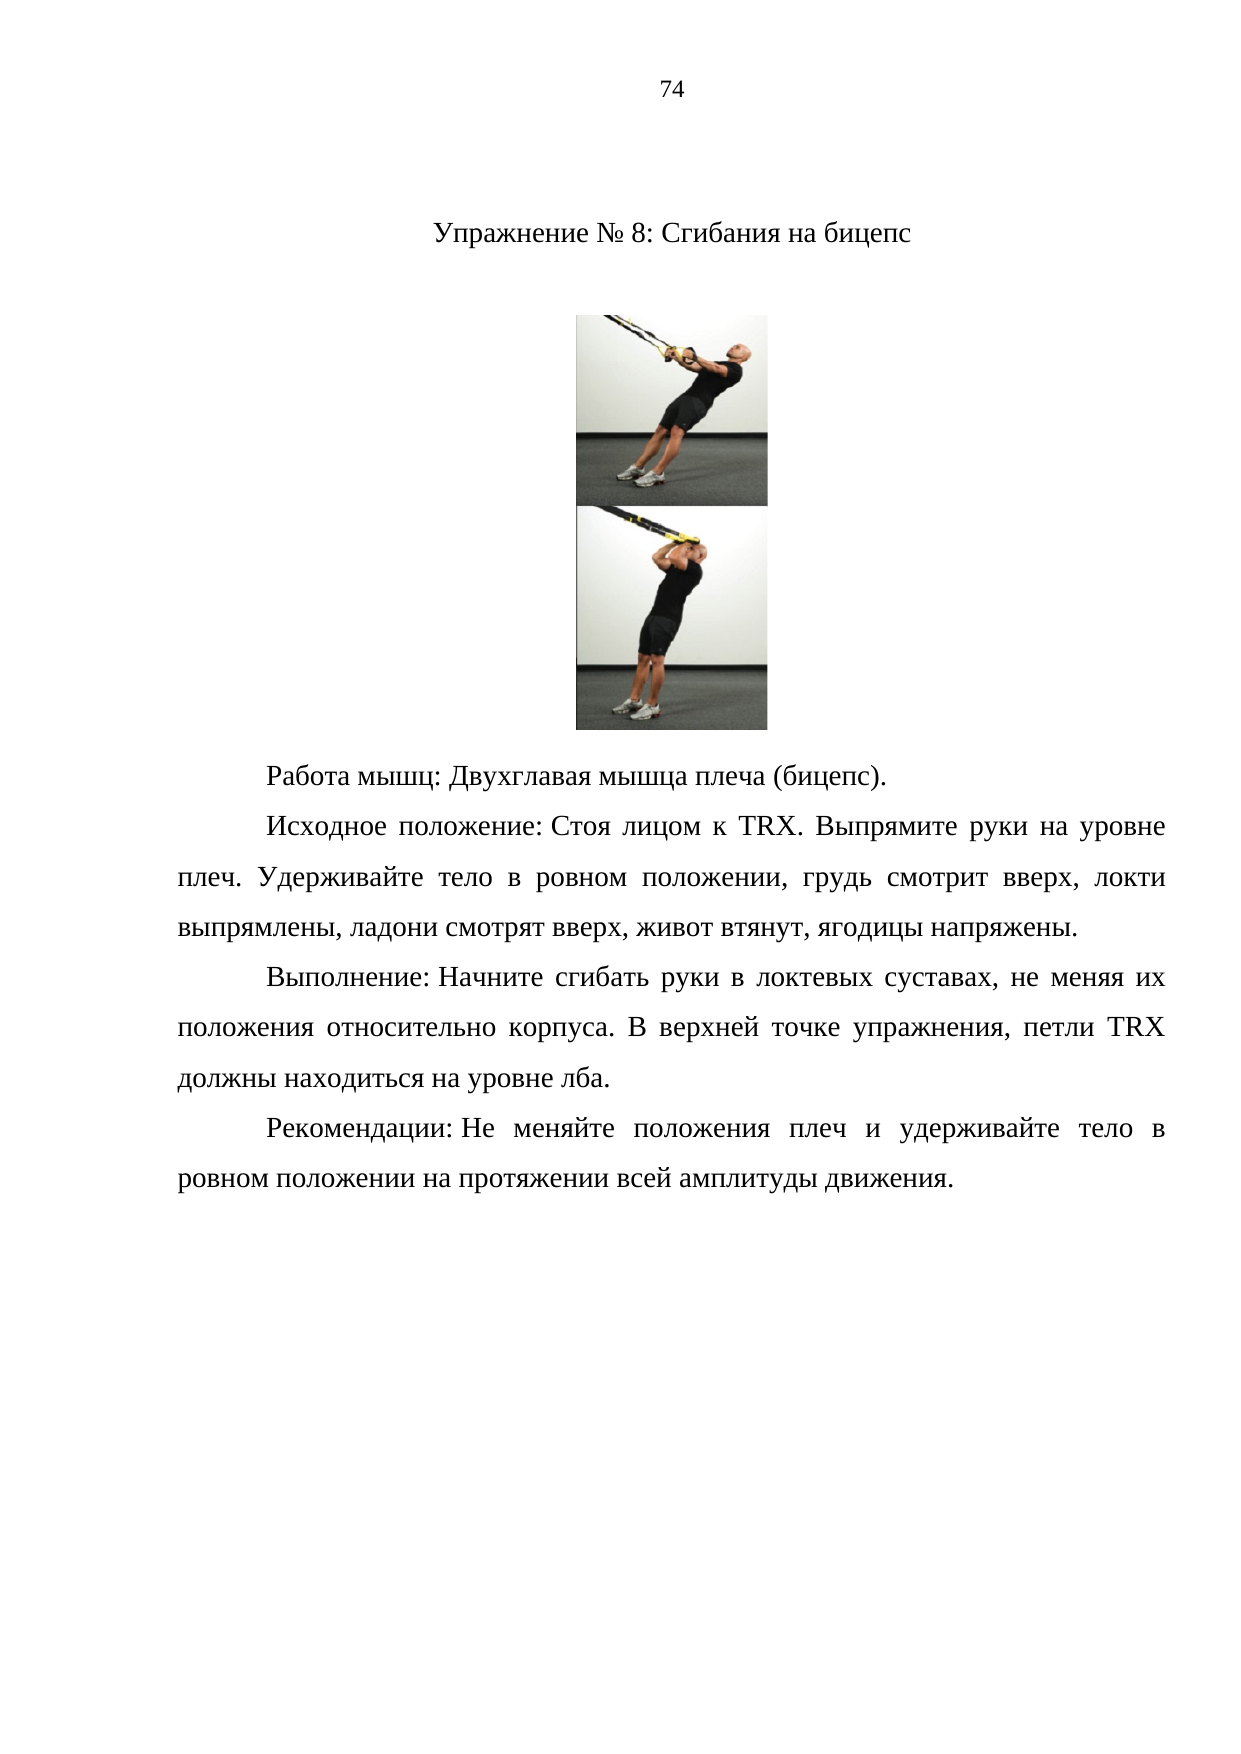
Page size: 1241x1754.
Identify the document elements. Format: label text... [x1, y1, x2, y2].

text Рекомендации: Не меняйте положения плеч и удерживайте тело в ровном положении на протяжении всей амплитуды движения. [177, 1110, 1167, 1194]
text Упражнение № 8: Сгибания на бицепс [177, 215, 1167, 249]
text Исходное положение: Стоя лицом к TRX. Выпрямите руки на уровне плеч. Удерживайте тело в ровном положении, грудь смотрит вверх, локти выпрямлены, ладони смотрят вверх, живот втянут, ягодицы напряжены. [177, 808, 1167, 942]
picture [576, 315, 768, 730]
text Выполнение: Начните сгибать руки в локтевых суставах, не меняя их положения относительно корпуса. В верхней точке упражнения, петли TRX должны находиться на уровне лба. [177, 959, 1167, 1093]
text Работа мышц: Двухглавая мышца плеча (бицепс). [177, 758, 1167, 792]
